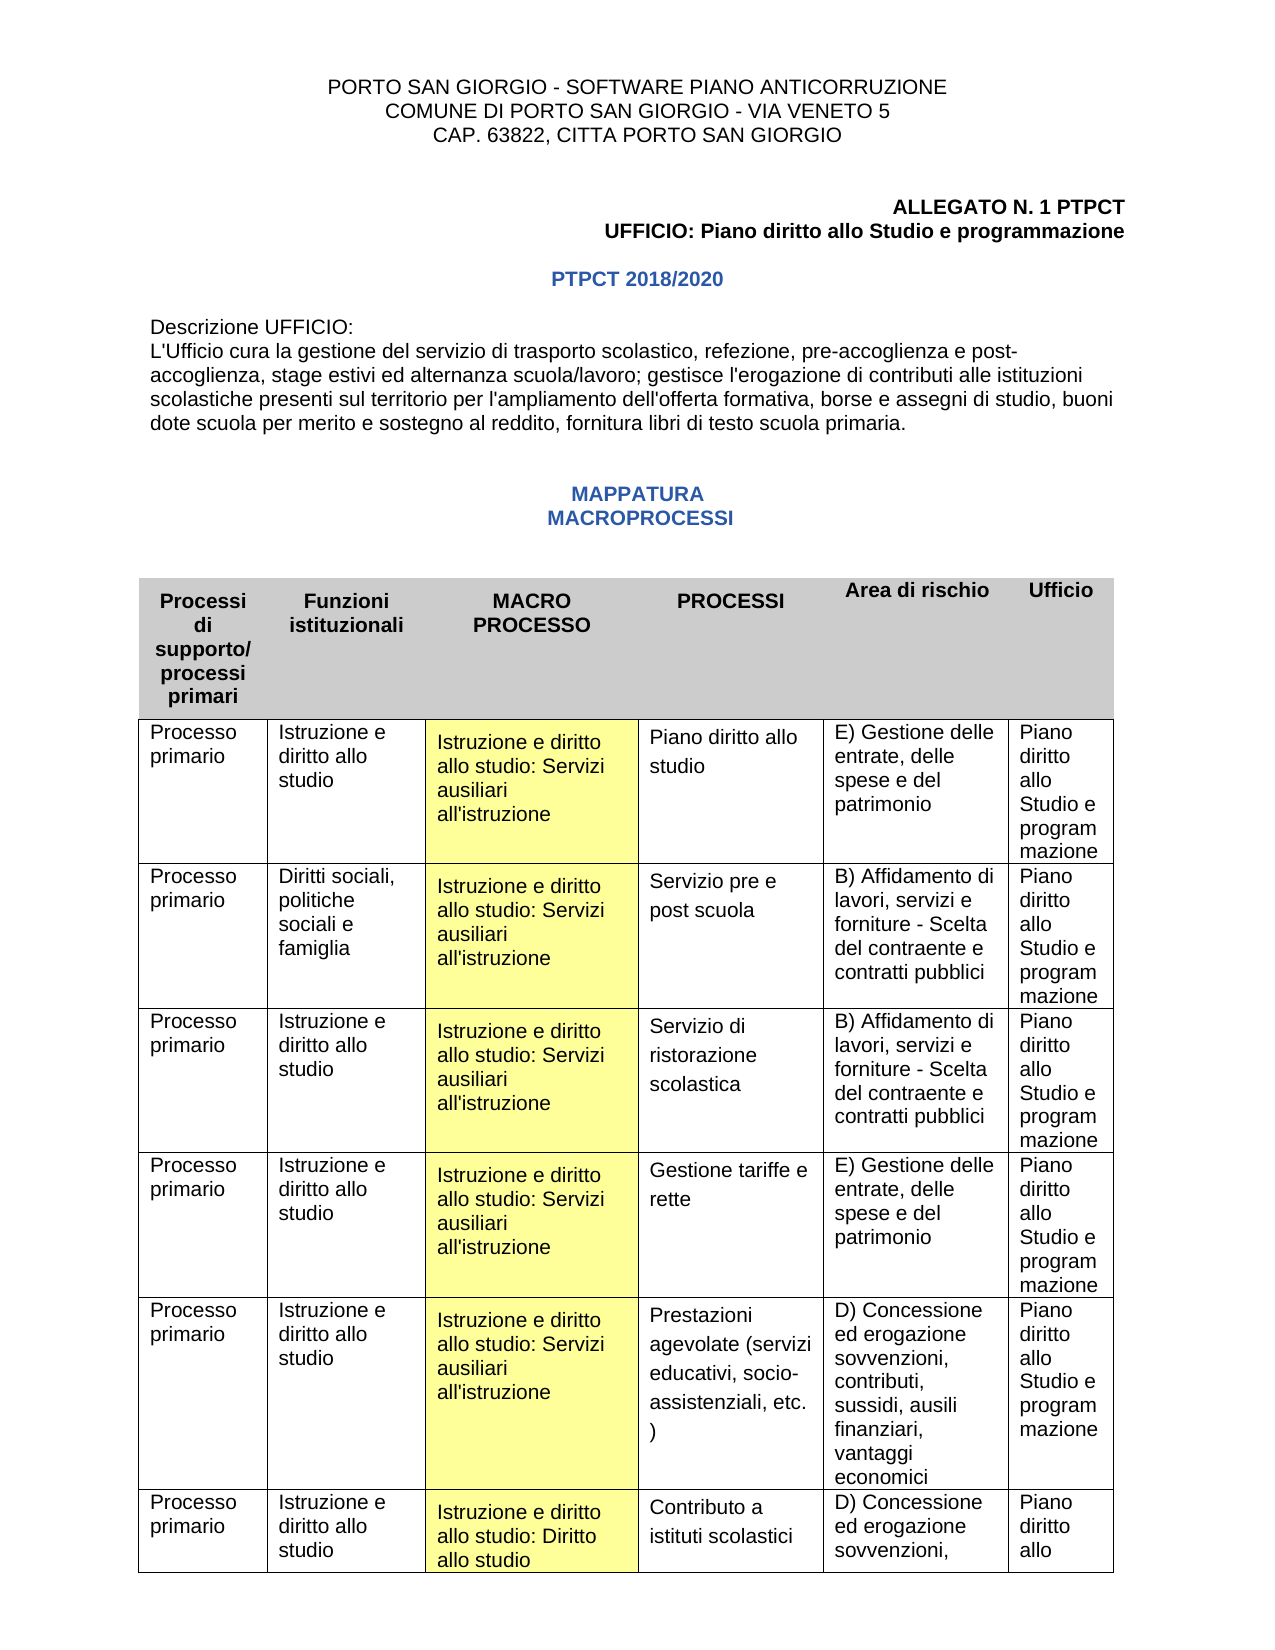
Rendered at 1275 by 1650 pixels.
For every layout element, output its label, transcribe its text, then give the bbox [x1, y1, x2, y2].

table_header Area di rischio [823, 578, 1008, 719]
table_cell Processo primario [139, 1298, 267, 1489]
text COMUNE DI PORTO SAN GIORGIO - VIA VENETO 5 [150, 99, 1125, 123]
text L'Ufficio cura la gestione del servizio di trasporto scolastico, refezione, pre-accoglienza e post-accoglienza, stage estivi ed alternanza scuola/lavoro; gestisce l'erogazione di contributi alle istituzioni scolastiche presenti sul territorio per l'ampliamento dell'offerta formativa, borse e assegni di studio, buoni dote scuola per merito e sostegno al reddito, fornitura libri di testo scuola primaria. [150, 338, 1125, 434]
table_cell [268, 1490, 425, 1572]
table_cell Processo primario [139, 864, 267, 1008]
table_cell E) Gestione delle entrate, delle spese e del patrimonio [824, 1153, 1008, 1297]
table_cell Servizio di ristorazione scolastica [639, 1009, 823, 1152]
text ALLEGATO N. 1 PTPCT [150, 195, 1125, 219]
table_cell Piano diritto allo studio [639, 720, 823, 863]
table_header PROCESSI [638, 578, 823, 719]
table_cell Istruzione e diritto allo studio: Servizi ausiliari all'istruzione [426, 1153, 638, 1297]
table_cell Istruzione e diritto allo studio: Servizi ausiliari all'istruzione [426, 864, 638, 1008]
table_cell Piano diritto allo Studio e programmazione [1009, 1298, 1113, 1489]
table_cell Istruzione e diritto allo studio: Servizi ausiliari all'istruzione [426, 1009, 638, 1152]
table_header Processi di supporto/processi primari [139, 578, 267, 719]
table_cell Istruzione e diritto allo studio [268, 1009, 425, 1152]
text Descrizione UFFICIO: [150, 314, 1125, 338]
table_cell Piano diritto allo Studio e programmazione [1009, 1009, 1113, 1152]
table_cell E) Gestione delle entrate, delle spese e del patrimonio [824, 720, 1008, 863]
table_cell Processo primario [139, 1153, 267, 1297]
text CAP. 63822, CITTA PORTO SAN GIORGIO [150, 123, 1125, 147]
table_cell Piano diritto allo Studio e programmazione [1009, 864, 1113, 1008]
table_cell B) Affidamento di lavori, servizi e forniture - Scelta del contraente e contratti pubblici [824, 1009, 1008, 1152]
table_header Funzioni istituzionali [267, 578, 426, 719]
table_cell Processo primario [139, 1490, 267, 1572]
text MACROPROCESSI [150, 506, 1125, 530]
table_cell Processo primario [139, 1009, 267, 1152]
table_cell Piano diritto allo Studio e programmazione [1009, 1153, 1113, 1297]
table_cell Servizio pre e post scuola [639, 864, 823, 1008]
table_cell Prestazioni agevolate (servizi educativi, socio-assistenziali, etc. ) [639, 1298, 823, 1489]
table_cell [824, 1490, 1008, 1572]
table_header Ufficio [1008, 578, 1114, 719]
table_cell D) Concessione ed erogazione sovvenzioni, contributi, sussidi, ausili finanziari, vantaggi economici [824, 1298, 1008, 1489]
text PTPCT 2018/2020 [150, 267, 1125, 291]
text UFFICIO: Piano diritto allo Studio e programmazione [150, 219, 1125, 243]
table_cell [639, 1490, 823, 1572]
text PORTO SAN GIORGIO - SOFTWARE PIANO ANTICORRUZIONE [150, 75, 1125, 99]
table_cell Diritti sociali, politiche sociali e famiglia [268, 864, 425, 1008]
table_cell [426, 1490, 638, 1572]
table_cell Gestione tariffe e rette [639, 1153, 823, 1297]
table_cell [1009, 1490, 1113, 1572]
table_cell Istruzione e diritto allo studio [268, 720, 425, 863]
table_header MACRO PROCESSO [426, 578, 638, 719]
text MAPPATURA [150, 482, 1125, 506]
table_cell Istruzione e diritto allo studio: Servizi ausiliari all'istruzione [426, 1298, 638, 1489]
table_cell B) Affidamento di lavori, servizi e forniture - Scelta del contraente e contratti pubblici [824, 864, 1008, 1008]
table_cell Processo primario [139, 720, 267, 863]
table_cell Piano diritto allo Studio e programmazione [1009, 720, 1113, 863]
table_cell Istruzione e diritto allo studio [268, 1153, 425, 1297]
table_cell Istruzione e diritto allo studio [268, 1298, 425, 1489]
table_cell Istruzione e diritto allo studio: Servizi ausiliari all'istruzione [426, 720, 638, 863]
